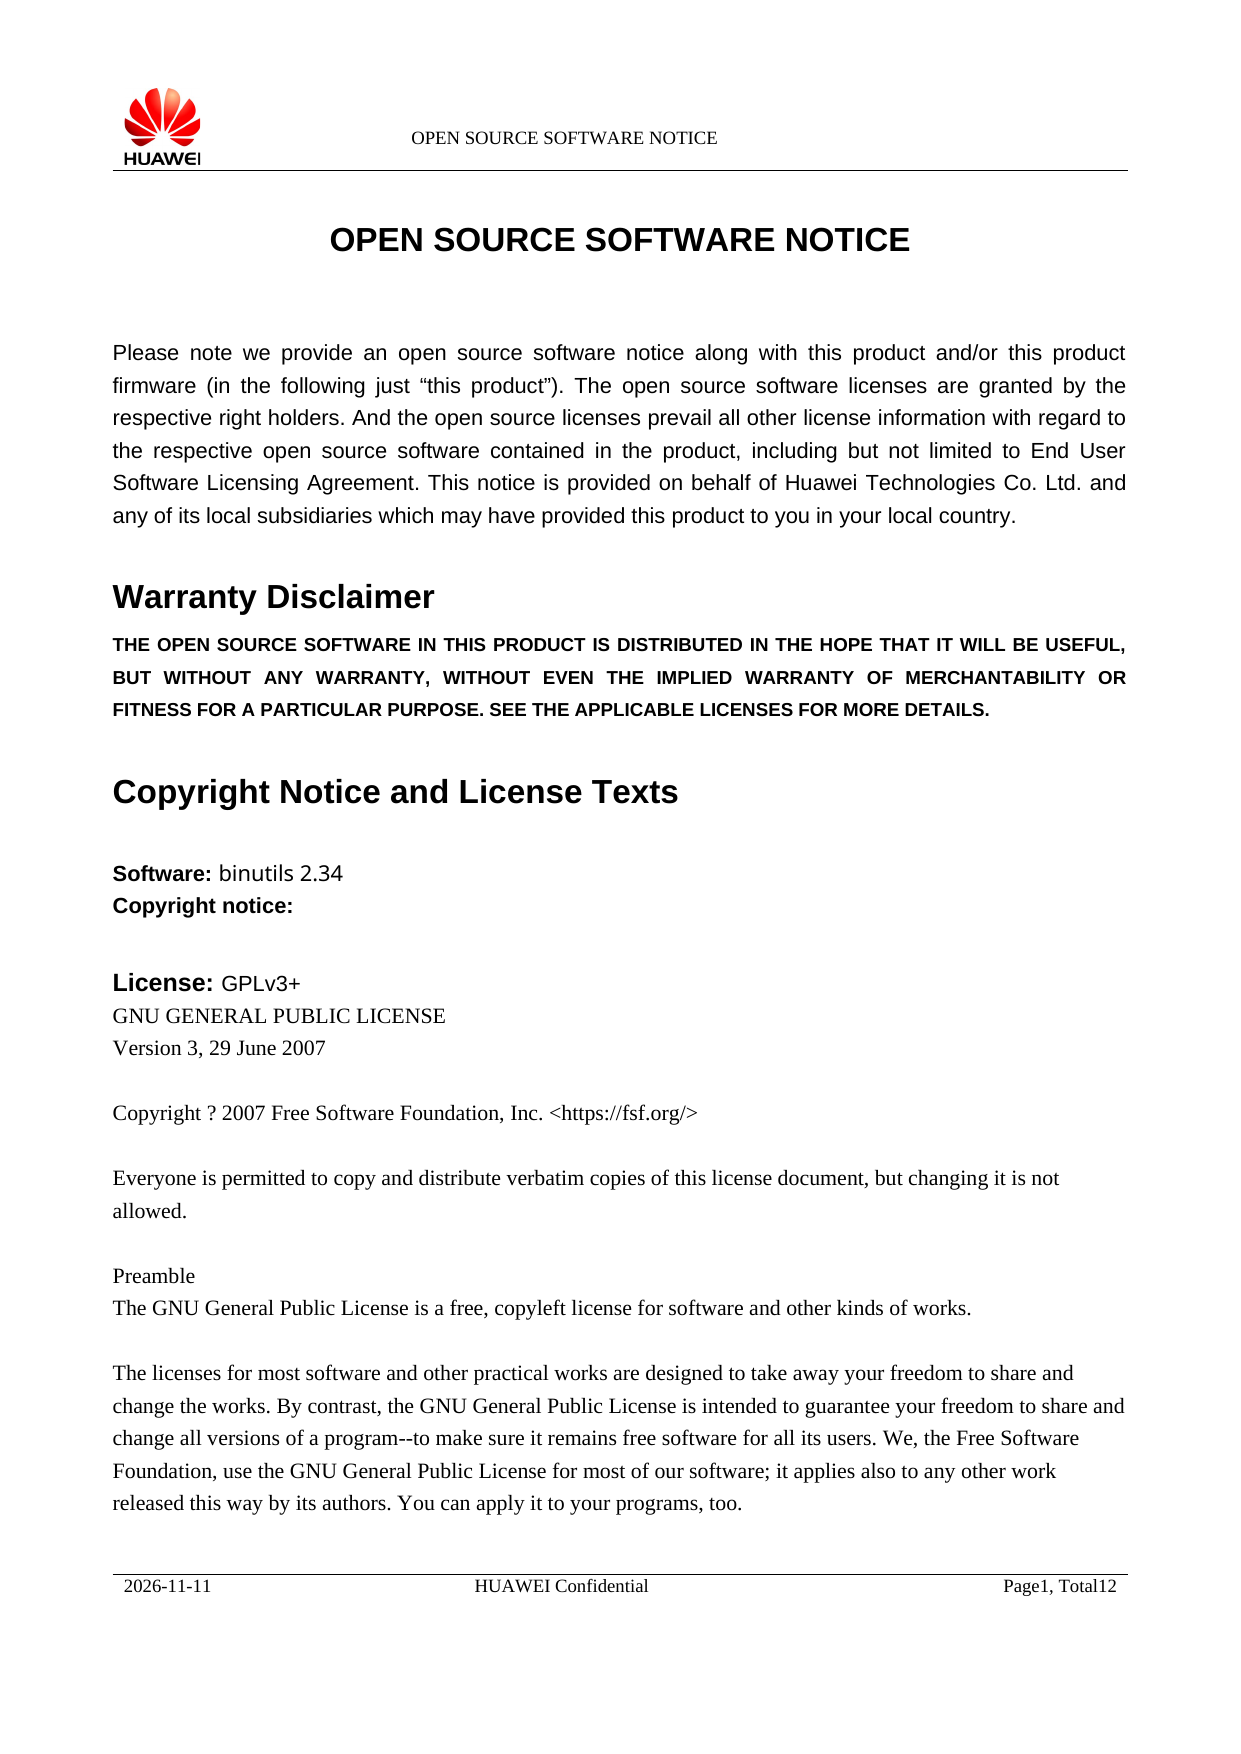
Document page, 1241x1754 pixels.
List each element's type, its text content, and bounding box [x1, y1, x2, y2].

text License: GPLv3+ [112, 966, 1128, 999]
text Copyright notice: [112, 889, 1128, 921]
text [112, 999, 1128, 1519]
text Copyright Notice and License Texts [112, 759, 1128, 824]
text Warranty Disclaimer [112, 564, 1128, 629]
text Please note we provide an open source software notice along with this product and/or this product firmware (in the following just “this product”). The open source software licenses are granted by the respective right holders. And the open source licenses prevail all other license information with regard to the respective open source software contained in the product, including but not limited to End User Software Licensing Agreement. This notice is provided on behalf of Huawei Technologies Co. Ltd. and any of its local subsidiaries which may have provided this product to you in your local country. [112, 336, 1128, 531]
text The open source software in this product is distributed in the hope that it will be useful, but WITHOUT ANY WARRANTY, without even the implied warranty of MERCHANTABILITY or FITNESS FOR A PARTICULAR PURPOSE. See the applicable licenses for more details. [112, 629, 1128, 726]
title Software: binutils 2.34 [112, 856, 1128, 889]
picture [124, 88, 201, 165]
text OPEN SOURCE SOFTWARE NOTICE [112, 206, 1128, 271]
